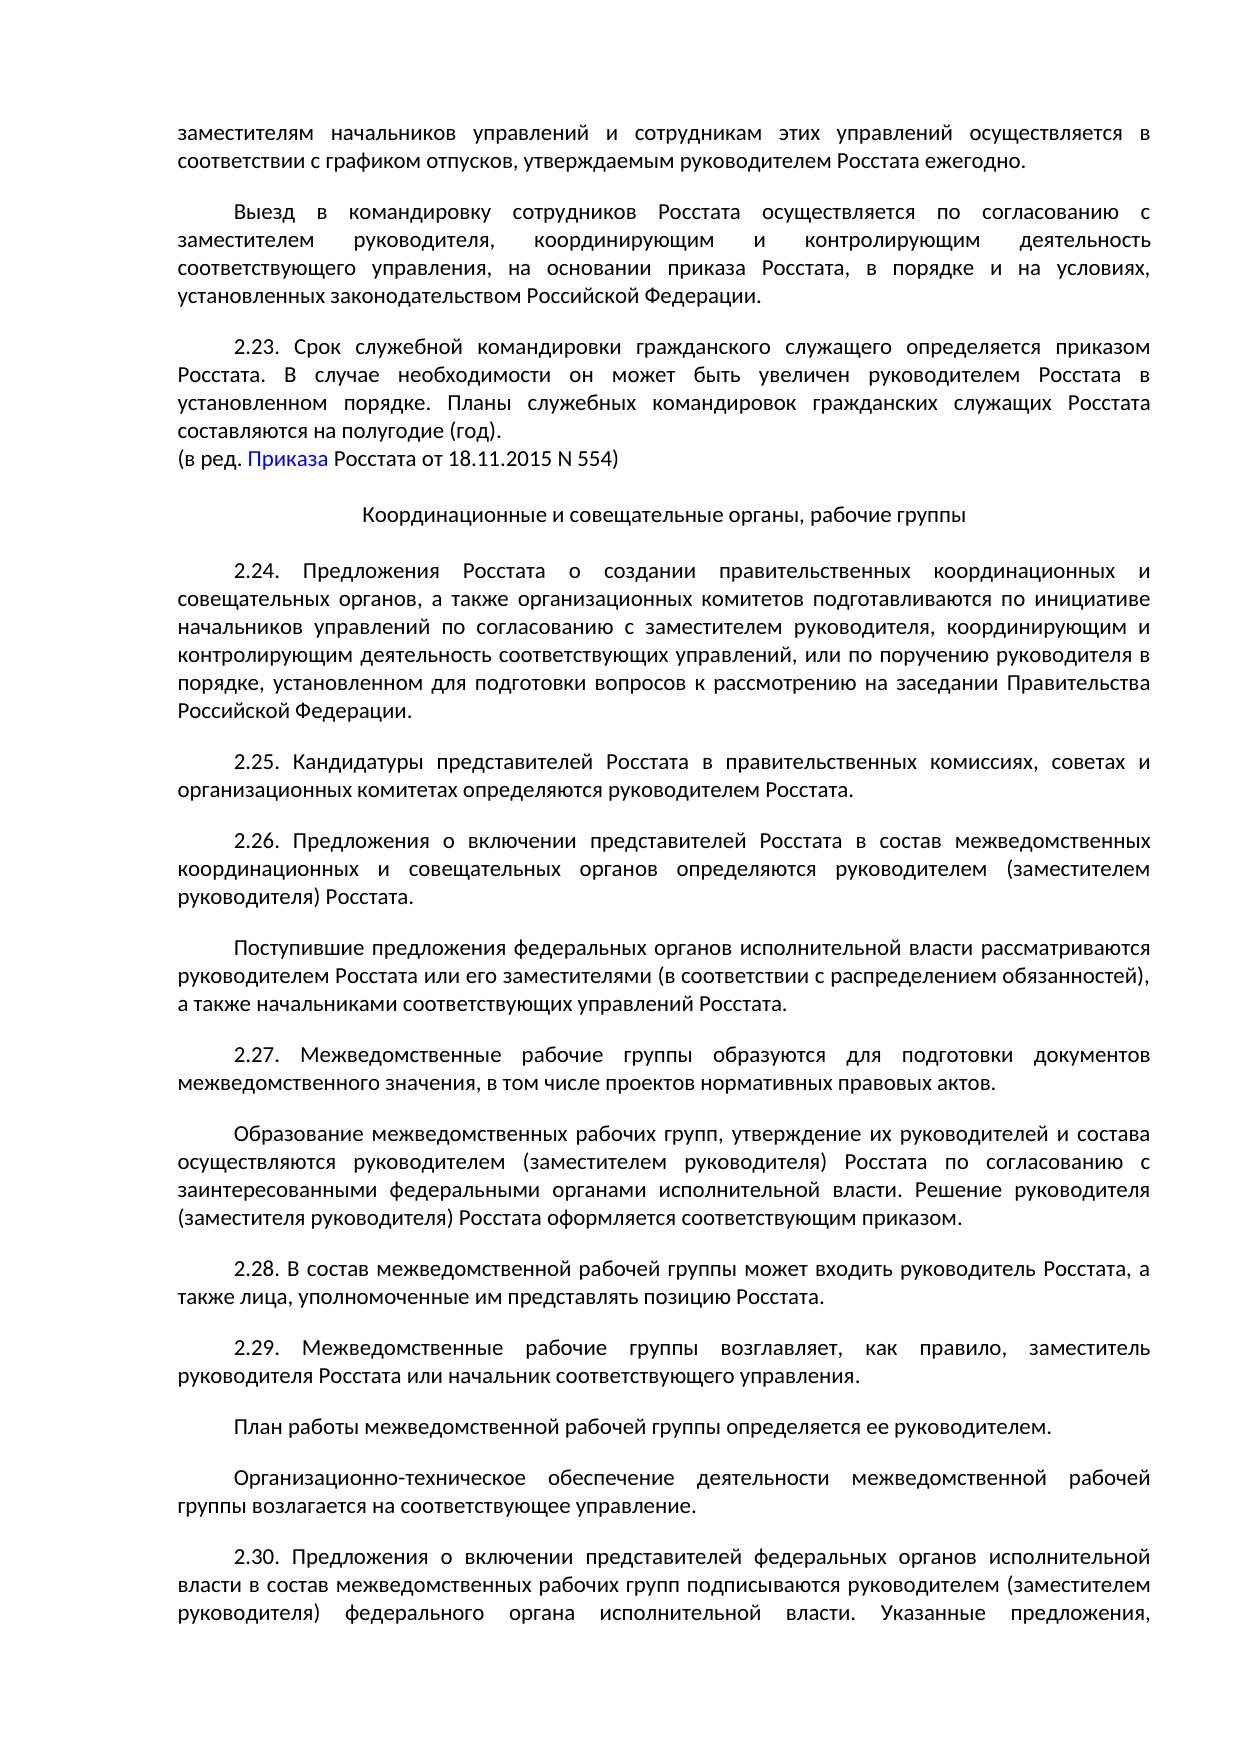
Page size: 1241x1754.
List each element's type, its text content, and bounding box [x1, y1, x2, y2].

text 2.24. Предложения Росстата о создании правительственных координационных и совещательных органов, а также организационных комитетов подготавливаются по инициативе начальников управлений по согласованию с заместителем руководителя, координирующим и контролирующим деятельность соответствующих управлений, или по поручению руководителя в порядке, установленном для подготовки вопросов к рассмотрению на заседании Правительства Российской Федерации. [177, 556, 1152, 724]
text Организационно-техническое обеспечение деятельности межведомственной рабочей группы возлагается на соответствующее управление. [177, 1463, 1152, 1519]
text 2.26. Предложения о включении представителей Росстата в состав межведомственных координационных и совещательных органов определяются руководителем (заместителем руководителя) Росстата. [177, 826, 1152, 910]
text 2.23. Срок служебной командировки гражданского служащего определяется приказом Росстата. В случае необходимости он может быть увеличен руководителем Росстата в установленном порядке. Планы служебных командировок гражданских служащих Росстата составляются на полугодие (год). [177, 332, 1152, 444]
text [177, 1542, 1152, 1626]
text Координационные и совещательные органы, рабочие группы [177, 500, 1152, 528]
text 2.29. Межведомственные рабочие группы возглавляет, как правило, заместитель руководителя Росстата или начальник соответствующего управления. [177, 1333, 1152, 1389]
text (в ред. Приказа Росстата от 18.11.2015 N 554) [177, 444, 1152, 472]
text 2.28. В состав межведомственной рабочей группы может входить руководитель Росстата, а также лица, уполномоченные им представлять позицию Росстата. [177, 1254, 1152, 1310]
text 2.25. Кандидатуры представителей Росстата в правительственных комиссиях, советах и организационных комитетах определяются руководителем Росстата. [177, 747, 1152, 803]
text План работы межведомственной рабочей группы определяется ее руководителем. [177, 1412, 1152, 1440]
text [177, 118, 1152, 174]
text Поступившие предложения федеральных органов исполнительной власти рассматриваются руководителем Росстата или его заместителями (в соответствии с распределением обязанностей), а также начальниками соответствующих управлений Росстата. [177, 933, 1152, 1017]
text 2.27. Межведомственные рабочие группы образуются для подготовки документов межведомственного значения, в том числе проектов нормативных правовых актов. [177, 1040, 1152, 1096]
text Выезд в командировку сотрудников Росстата осуществляется по согласованию с заместителем руководителя, координирующим и контролирующим деятельность соответствующего управления, на основании приказа Росстата, в порядке и на условиях, установленных законодательством Российской Федерации. [177, 197, 1152, 309]
text Образование межведомственных рабочих групп, утверждение их руководителей и состава осуществляются руководителем (заместителем руководителя) Росстата по согласованию с заинтересованными федеральными органами исполнительной власти. Решение руководителя (заместителя руководителя) Росстата оформляется соответствующим приказом. [177, 1119, 1152, 1231]
